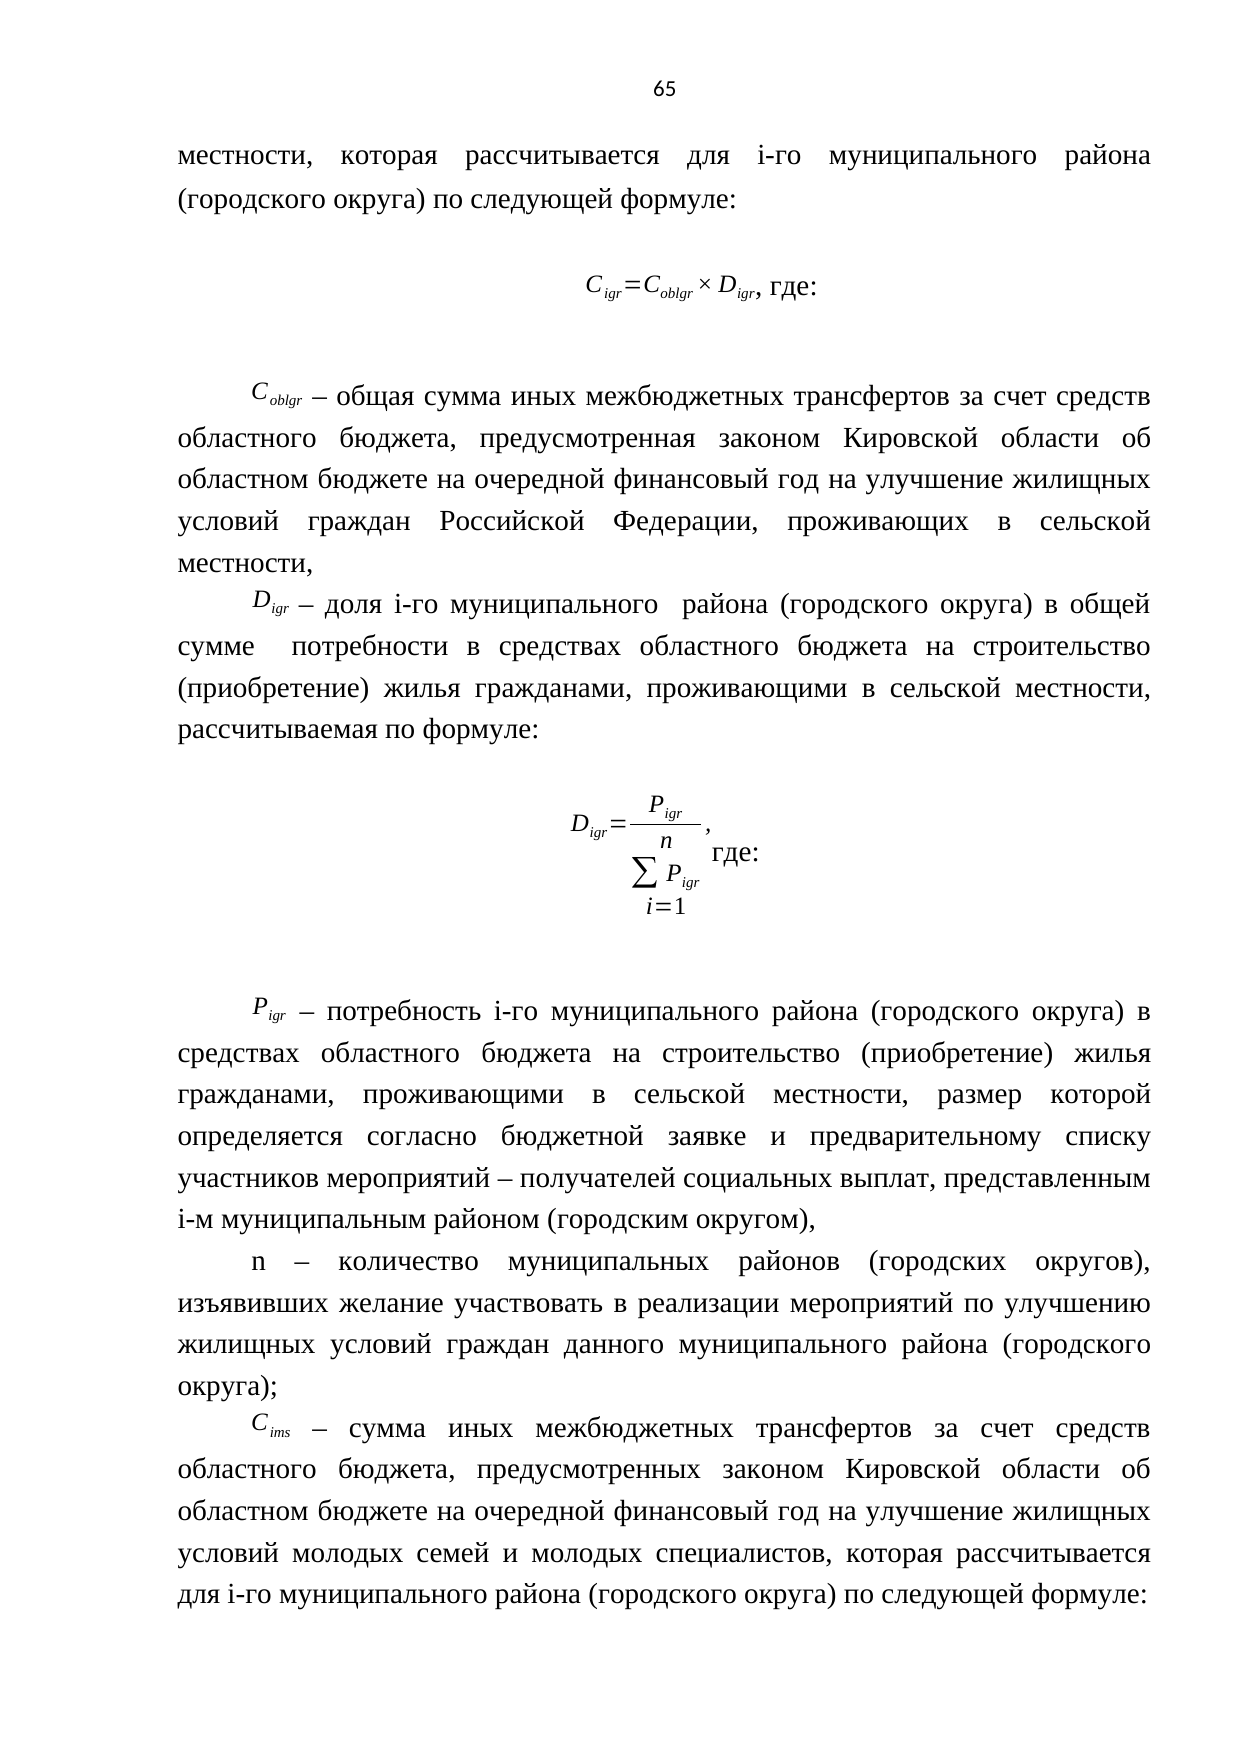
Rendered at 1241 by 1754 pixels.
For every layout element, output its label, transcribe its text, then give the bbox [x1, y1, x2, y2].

text – сумма иных межбюджетных трансфертов за счет средств областного бюджета, предусмотренных законом Кировской области об областном бюджете на очередной финансовый год на улучшение жилищных условий молодых семей и молодых специалистов, которая рассчитывается для i-го муниципального района (городского округа) по следующей формуле: [177, 1404, 1152, 1612]
text – общая сумма иных межбюджетных трансфертов за счет средств областного бюджета, предусмотренная законом Кировской области об областном бюджете на очередной финансовый год на улучшение жилищных условий граждан Российской Федерации, проживающих в сельской местности, [177, 372, 1152, 580]
text , где: [177, 268, 1152, 305]
text n – количество муниципальных районов (городских округов), изъявивших желание участвовать в реализации мероприятий по улучшению жилищных условий граждан данного муниципального района (городского округа); [177, 1237, 1152, 1404]
text – потребность i-го муниципального района (городского округа) в средствах областного бюджета на строительство (приобретение) жилья гражданами, проживающими в сельской местности, размер которой определяется согласно бюджетной заявке и предварительному списку участников мероприятий – получателей социальных выплат, представленным i-м муниципальным районом (городским округом), [177, 987, 1152, 1237]
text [177, 130, 1152, 217]
text – доля i-го муниципального района (городского округа) в общей сумме потребности в средствах областного бюджета на строительство (приобретение) жилья гражданами, проживающими в сельской местности, рассчитываемая по формуле: [177, 580, 1152, 747]
text где: [177, 791, 1152, 920]
